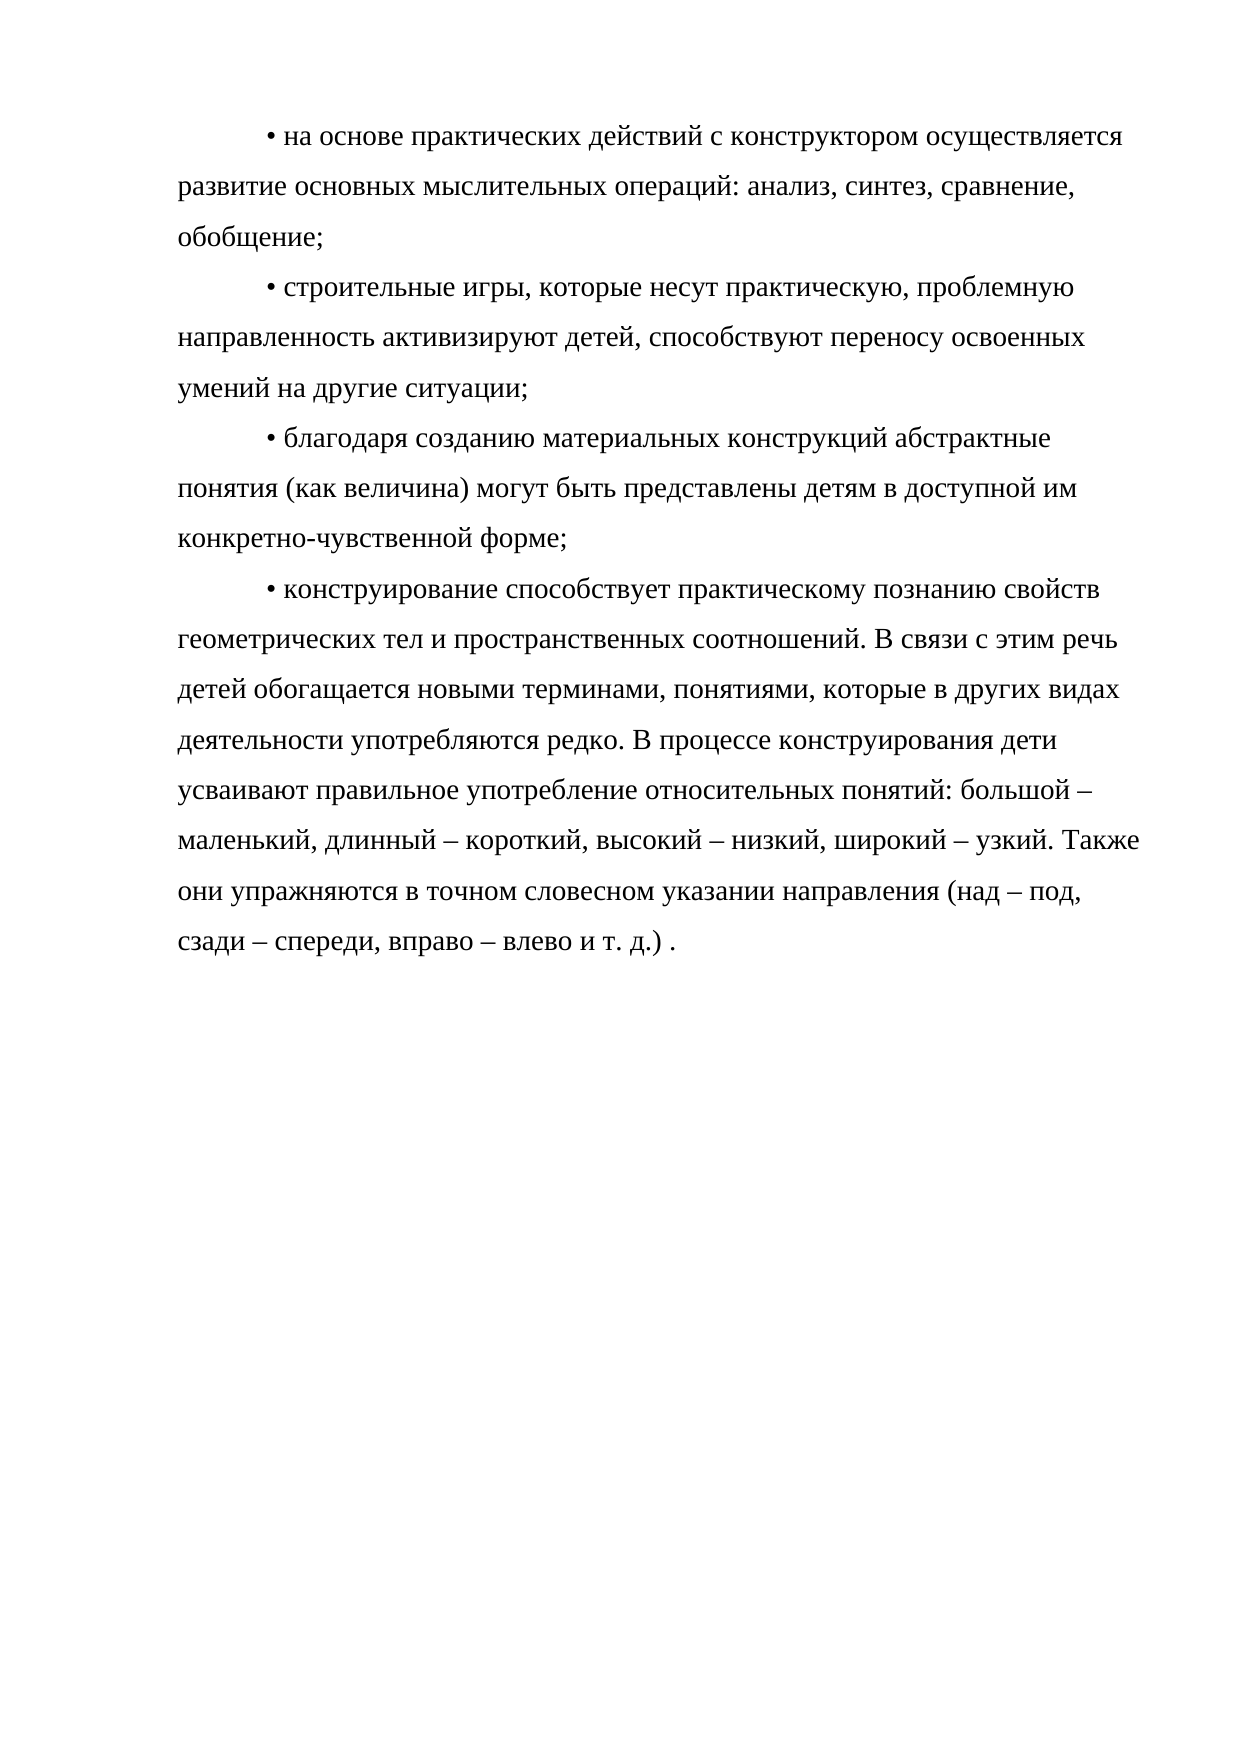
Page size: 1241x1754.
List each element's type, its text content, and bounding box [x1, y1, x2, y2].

text • конструирование способствует практическому познанию свойств геометрических тел и пространственных соотношений. В связи с этим речь детей обогащается новыми терминами, понятиями, которые в других видах деятельности употребляются редко. В процессе конструирования дети усваивают правильное употребление относительных понятий: большой – маленький, длинный – короткий, высокий – низкий, широкий – узкий. Также они упражняются в точном словесном указании направления (над – под, сзади – спереди, вправо – влево и т. д.) . [177, 571, 1152, 957]
text • благодаря созданию материальных конструкций абстрактные понятия (как величина) могут быть представлены детям в доступной им конкретно-чувственной форме; [177, 420, 1152, 554]
text • на основе практических действий с конструктором осуществляется развитие основных мыслительных операций: анализ, синтез, сравнение, обобщение; [177, 118, 1152, 252]
text • строительные игры, которые несут практическую, проблемную направленность активизируют детей, способствуют переносу освоенных умений на другие ситуации; [177, 269, 1152, 403]
